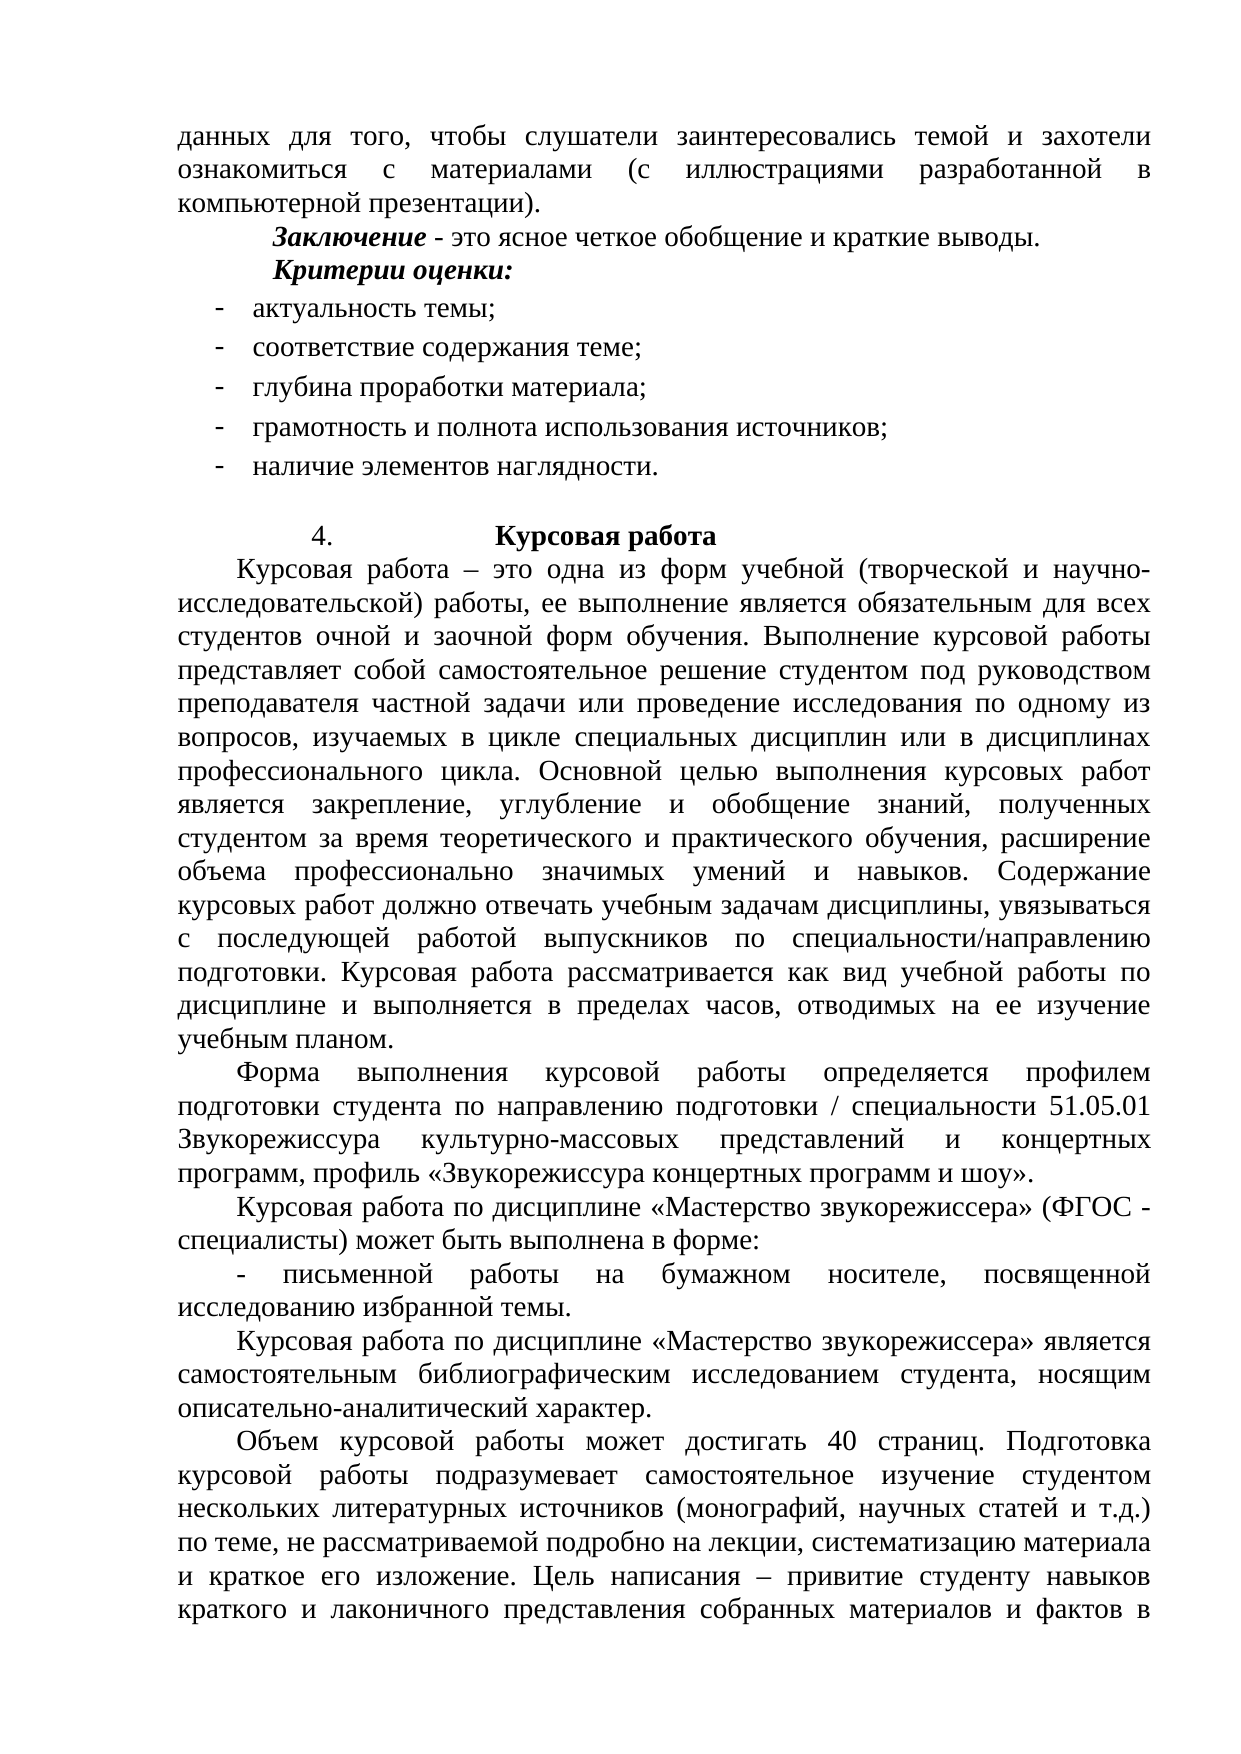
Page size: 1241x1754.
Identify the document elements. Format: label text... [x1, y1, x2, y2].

list соответствие содержания теме; [215, 326, 1152, 365]
list актуальность темы; [215, 286, 1152, 326]
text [177, 1423, 1152, 1625]
text Заключение - это ясное четкое обобщение и краткие выводы. [177, 219, 1152, 252]
text Форма выполнения курсовой работы определяется профилем подготовки студента по направлению подготовки / специальности 51.05.01 Звукорежиссура культурно-массовых представлений и концертных программ, профиль «Звукорежиссура концертных программ и шоу». [177, 1054, 1152, 1189]
text Курсовая работа по дисциплине «Мастерство звукорежиссера» является самостоятельным библиографическим исследованием студента, носящим описательно-аналитический характер. [177, 1323, 1152, 1423]
list глубина проработки материала; [215, 365, 1152, 405]
list грамотность и полнота использования источников; [215, 405, 1152, 444]
text - письменной работы на бумажном носителе, посвященной исследованию избранной темы. [177, 1256, 1152, 1323]
text Курсовая работа по дисциплине «Мастерство звукорежиссера» (ФГОС - специалисты) может быть выполнена в форме: [177, 1189, 1152, 1256]
list Курсовая работа [252, 518, 1152, 551]
list наличие элементов наглядности. [215, 444, 1152, 484]
text Курсовая работа – это одна из форм учебной (творческой и научно-исследовательской) работы, ее выполнение является обязательным для всех студентов очной и заочной форм обучения. Выполнение курсовой работы представляет собой самостоятельное решение студентом под руководством преподавателя частной задачи или проведение исследования по одному из вопросов, изучаемых в цикле специальных дисциплин или в дисциплинах профессионального цикла. Основной целью выполнения курсовых работ является закрепление, углубление и обобщение знаний, полученных студентом за время теоретического и практического обучения, расширение объема профессионально значимых умений и навыков. Содержание курсовых работ должно отвечать учебным задачам дисциплины, увязываться с последующей работой выпускников по специальности/направлению подготовки. Курсовая работа рассматривается как вид учебной работы по дисциплине и выполняется в пределах часов, отводимых на ее изучение учебным планом. [177, 551, 1152, 1054]
text Критерии оценки: [177, 252, 1152, 286]
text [177, 118, 1152, 219]
